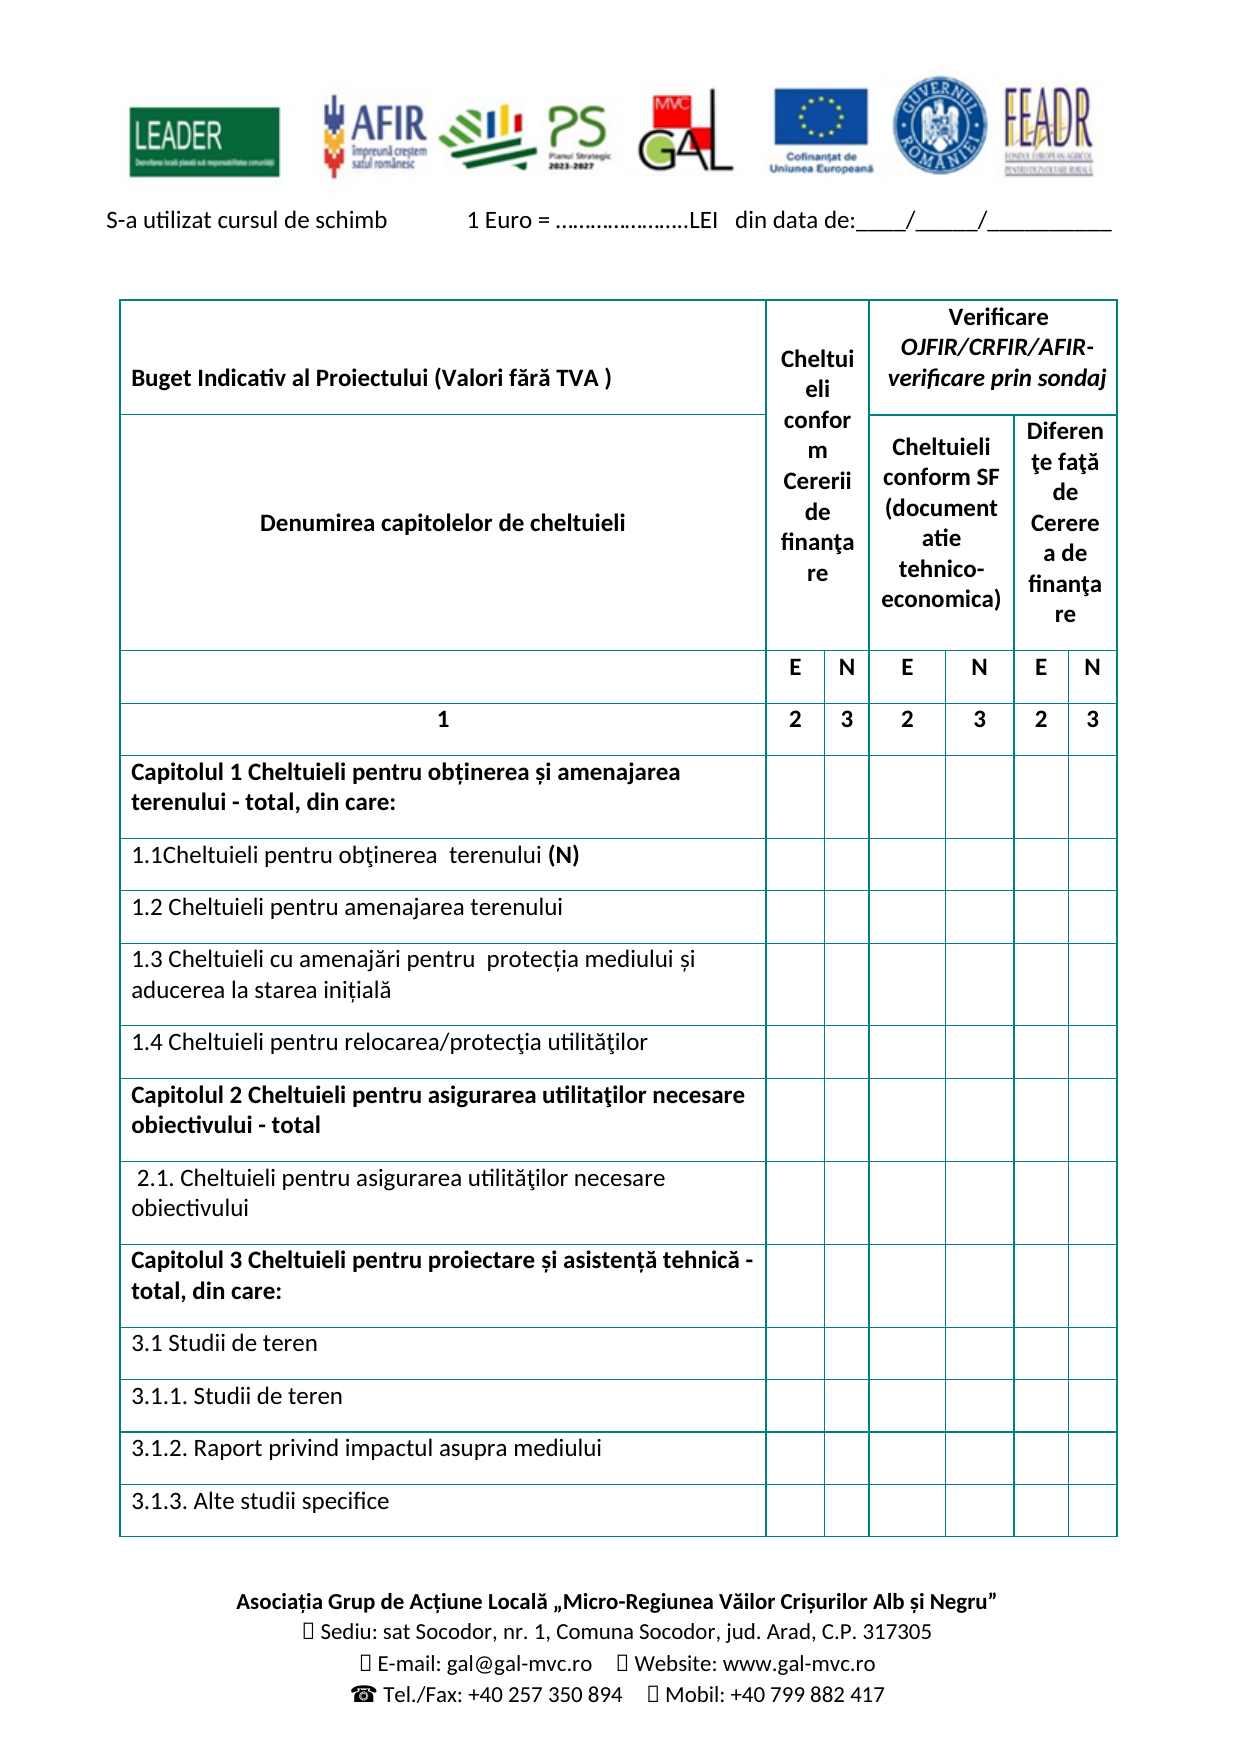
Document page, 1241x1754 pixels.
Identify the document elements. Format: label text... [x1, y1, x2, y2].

table_cell 3.1.3. Alte studii specifice [121, 1485, 765, 1536]
table_cell 3.1.2. Raport privind impactul asupra mediului [121, 1433, 765, 1484]
table_cell [1069, 1485, 1116, 1536]
table_cell [1069, 1328, 1116, 1379]
table_cell [1069, 1026, 1116, 1078]
table_cell [946, 1433, 1013, 1484]
table_cell [946, 944, 1013, 1025]
table_cell 3 [946, 704, 1013, 755]
table_cell [1069, 1079, 1116, 1161]
table_cell 3 [825, 704, 868, 755]
table_cell Diferenţe faţă de Cererea de finanţare [1015, 416, 1116, 650]
table_cell 3 [1069, 704, 1116, 755]
table_cell [825, 1485, 868, 1536]
table_cell Denumirea capitolelor de cheltuieli [121, 415, 765, 650]
table_cell [870, 839, 945, 890]
table_cell E [1015, 651, 1068, 702]
table_cell [1069, 1433, 1116, 1484]
table_cell [870, 1380, 945, 1431]
table_cell [825, 839, 868, 890]
table_cell [1069, 944, 1116, 1025]
table_cell 2 [870, 704, 945, 755]
table_cell [870, 1433, 945, 1484]
table_cell [946, 1328, 1013, 1379]
table_cell [870, 1245, 945, 1327]
table_cell [1015, 944, 1068, 1025]
table_cell 1.3 Cheltuieli cu amenajări pentru protecţia mediului şi aducerea la starea iniţială [121, 944, 765, 1025]
table_cell [767, 756, 824, 838]
table_cell 1 [121, 704, 765, 755]
table_cell [1015, 1328, 1068, 1379]
table_cell [1015, 1026, 1068, 1078]
table_cell [1015, 891, 1068, 942]
table_cell [825, 1433, 868, 1484]
table_cell N [1069, 651, 1116, 702]
table_header Buget Indicativ al Proiectului (Valori fără TVA ) [121, 301, 765, 413]
table_cell [1015, 839, 1068, 890]
table_cell [767, 891, 824, 942]
table_cell [946, 891, 1013, 942]
table_cell 1.2 Cheltuieli pentru amenajarea terenului [121, 891, 765, 942]
picture [118, 60, 1116, 205]
table_cell [1015, 1162, 1068, 1244]
table_cell [946, 839, 1013, 890]
table_cell 3.1.1. Studii de teren [121, 1380, 765, 1431]
table_cell [946, 1485, 1013, 1536]
table_cell [1015, 1079, 1068, 1161]
table_cell [870, 1485, 945, 1536]
table_cell [767, 1162, 824, 1244]
table_cell [825, 891, 868, 942]
table_cell E [767, 651, 824, 702]
table_cell [767, 1079, 824, 1161]
table_cell N [946, 651, 1013, 702]
table_cell [825, 1162, 868, 1244]
table_cell [121, 651, 765, 702]
table_cell [870, 1328, 945, 1379]
table_cell [946, 1026, 1013, 1078]
table_cell [870, 1079, 945, 1161]
table_cell [1069, 1380, 1116, 1431]
table_cell [767, 839, 824, 890]
table_cell [946, 1162, 1013, 1244]
table_cell [870, 1026, 945, 1078]
table_cell [1069, 839, 1116, 890]
table_cell [1069, 1162, 1116, 1244]
table_cell [1015, 756, 1068, 838]
table_cell Capitolul 1 Cheltuieli pentru obţinerea şi amenajarea terenului - total, din care: [121, 756, 765, 838]
table_cell [767, 1380, 824, 1431]
table_cell 1.1Cheltuieli pentru obţinerea terenului (N) [121, 839, 765, 890]
table_cell [1069, 756, 1116, 838]
table_cell Capitolul 2 Cheltuieli pentru asigurarea utilitaţilor necesare obiectivului - total [121, 1079, 765, 1161]
table_cell Capitolul 3 Cheltuieli pentru proiectare şi asistenţă tehnică - total, din care: [121, 1245, 765, 1327]
table_header Verificare OJFIR/CRFIR/AFIR-verificare prin sondaj [870, 301, 1116, 413]
table_cell [1015, 1485, 1068, 1536]
table_cell [767, 1245, 824, 1327]
table_cell [825, 1245, 868, 1327]
table_cell Cheltuieli conform SF (documentatie tehnico-economica) [870, 416, 1013, 650]
table_header Cheltuieli conform Cererii de finanţare [767, 301, 868, 650]
table_cell [1069, 1245, 1116, 1327]
text S-a utilizat cursul de schimb 1 Euro = …………………..LEI din data de:____/_____/__________ [106, 204, 1116, 235]
table_cell 1.4 Cheltuieli pentru relocarea/protecţia utilităţilor [121, 1026, 765, 1078]
table_cell [825, 1380, 868, 1431]
table_cell [946, 1245, 1013, 1327]
table_cell [767, 1485, 824, 1536]
table_cell [825, 1026, 868, 1078]
table_cell [1069, 891, 1116, 942]
table_cell [870, 1162, 945, 1244]
table_cell [767, 1026, 824, 1078]
table_cell [825, 944, 868, 1025]
table_cell [825, 756, 868, 838]
table_cell [1015, 1245, 1068, 1327]
table_cell [946, 756, 1013, 838]
table_cell N [825, 651, 868, 702]
table_cell [946, 1380, 1013, 1431]
table_cell 2 [1015, 704, 1068, 755]
table_cell [767, 1328, 824, 1379]
table_cell [870, 756, 945, 838]
table_cell [870, 944, 945, 1025]
table_cell 2.1. Cheltuieli pentru asigurarea utilităţilor necesare obiectivului [121, 1162, 765, 1244]
table_cell [1015, 1380, 1068, 1431]
table_cell [946, 1079, 1013, 1161]
table_cell 2 [767, 704, 824, 755]
table_cell [767, 944, 824, 1025]
table_cell [1015, 1433, 1068, 1484]
table_cell [870, 891, 945, 942]
table_cell 3.1 Studii de teren [121, 1328, 765, 1379]
table_cell E [870, 651, 945, 702]
table_cell [767, 1433, 824, 1484]
table_cell [825, 1079, 868, 1161]
table_cell [825, 1328, 868, 1379]
